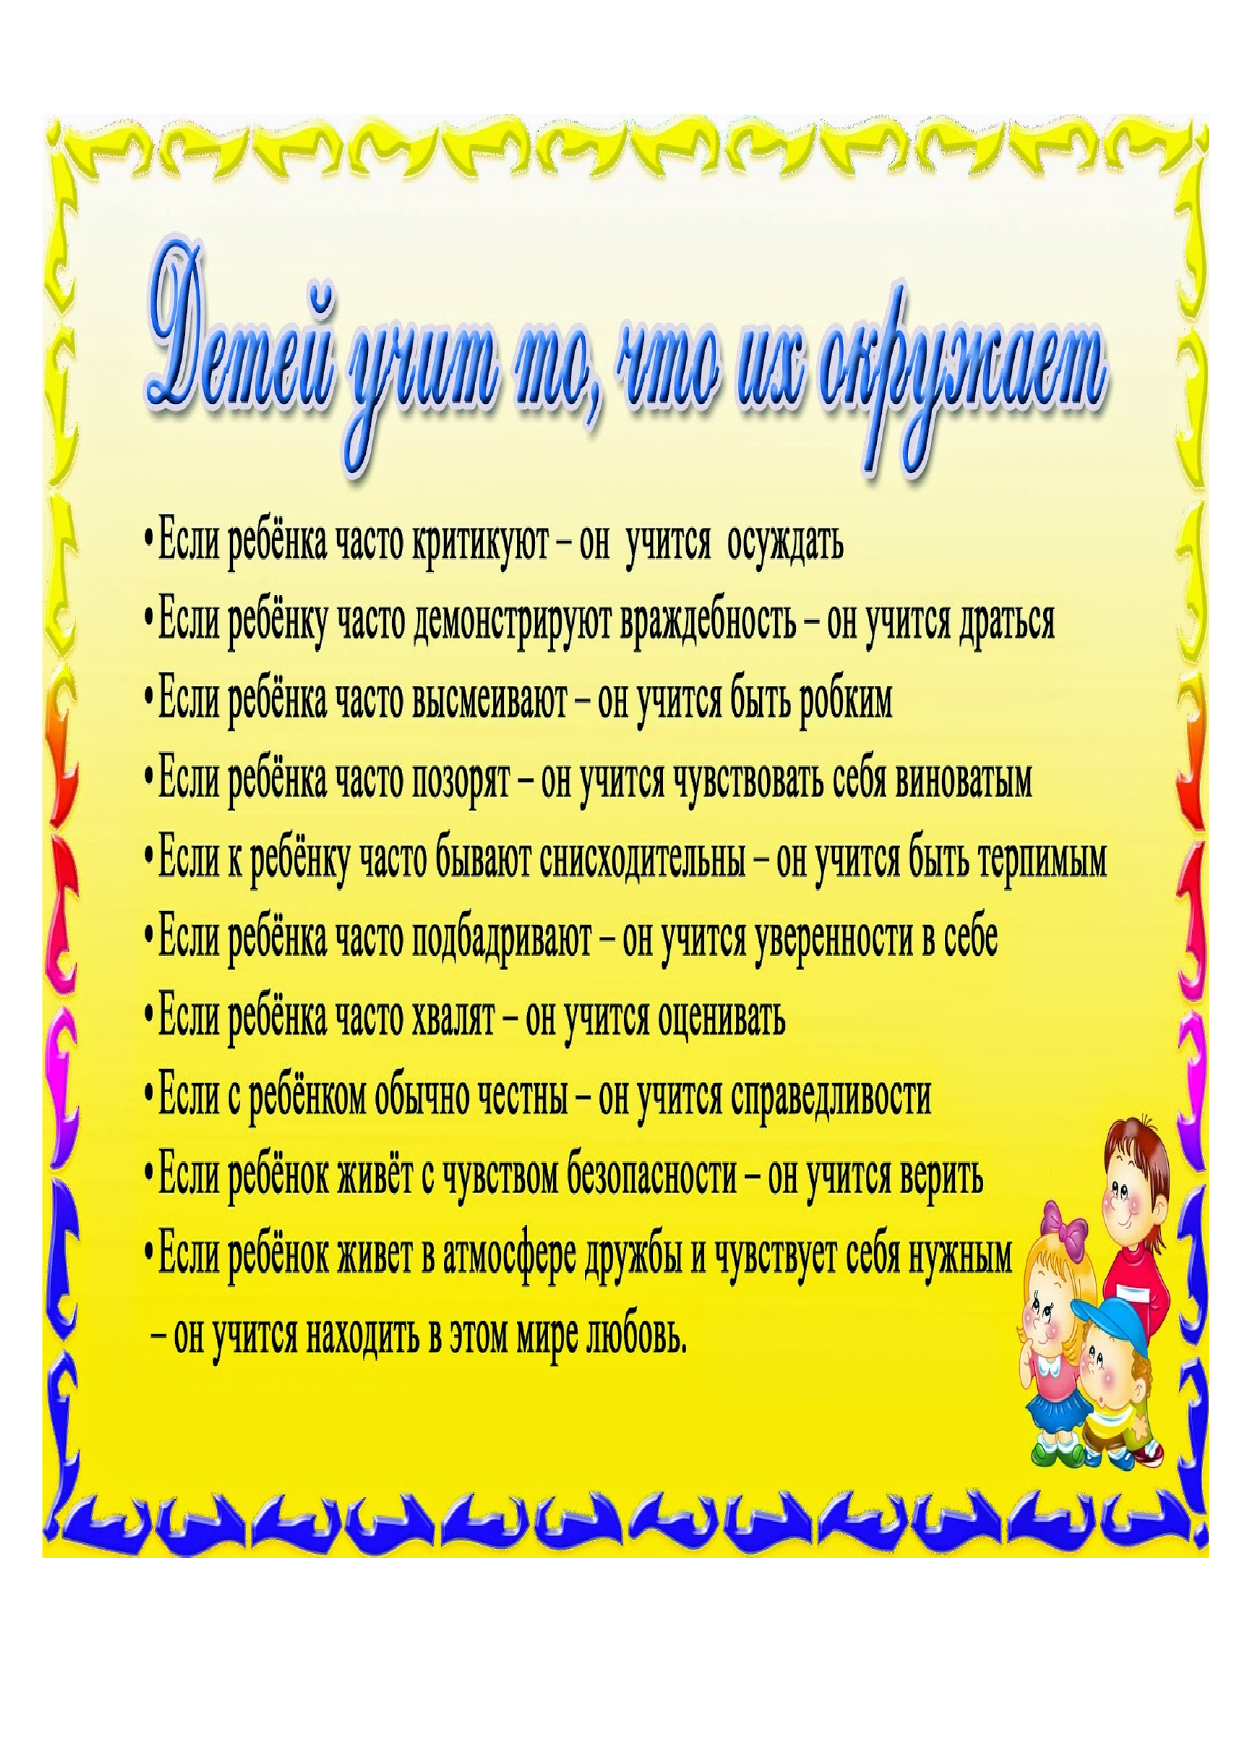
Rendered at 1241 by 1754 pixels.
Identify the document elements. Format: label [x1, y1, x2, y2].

picture [42, 114, 1210, 1558]
